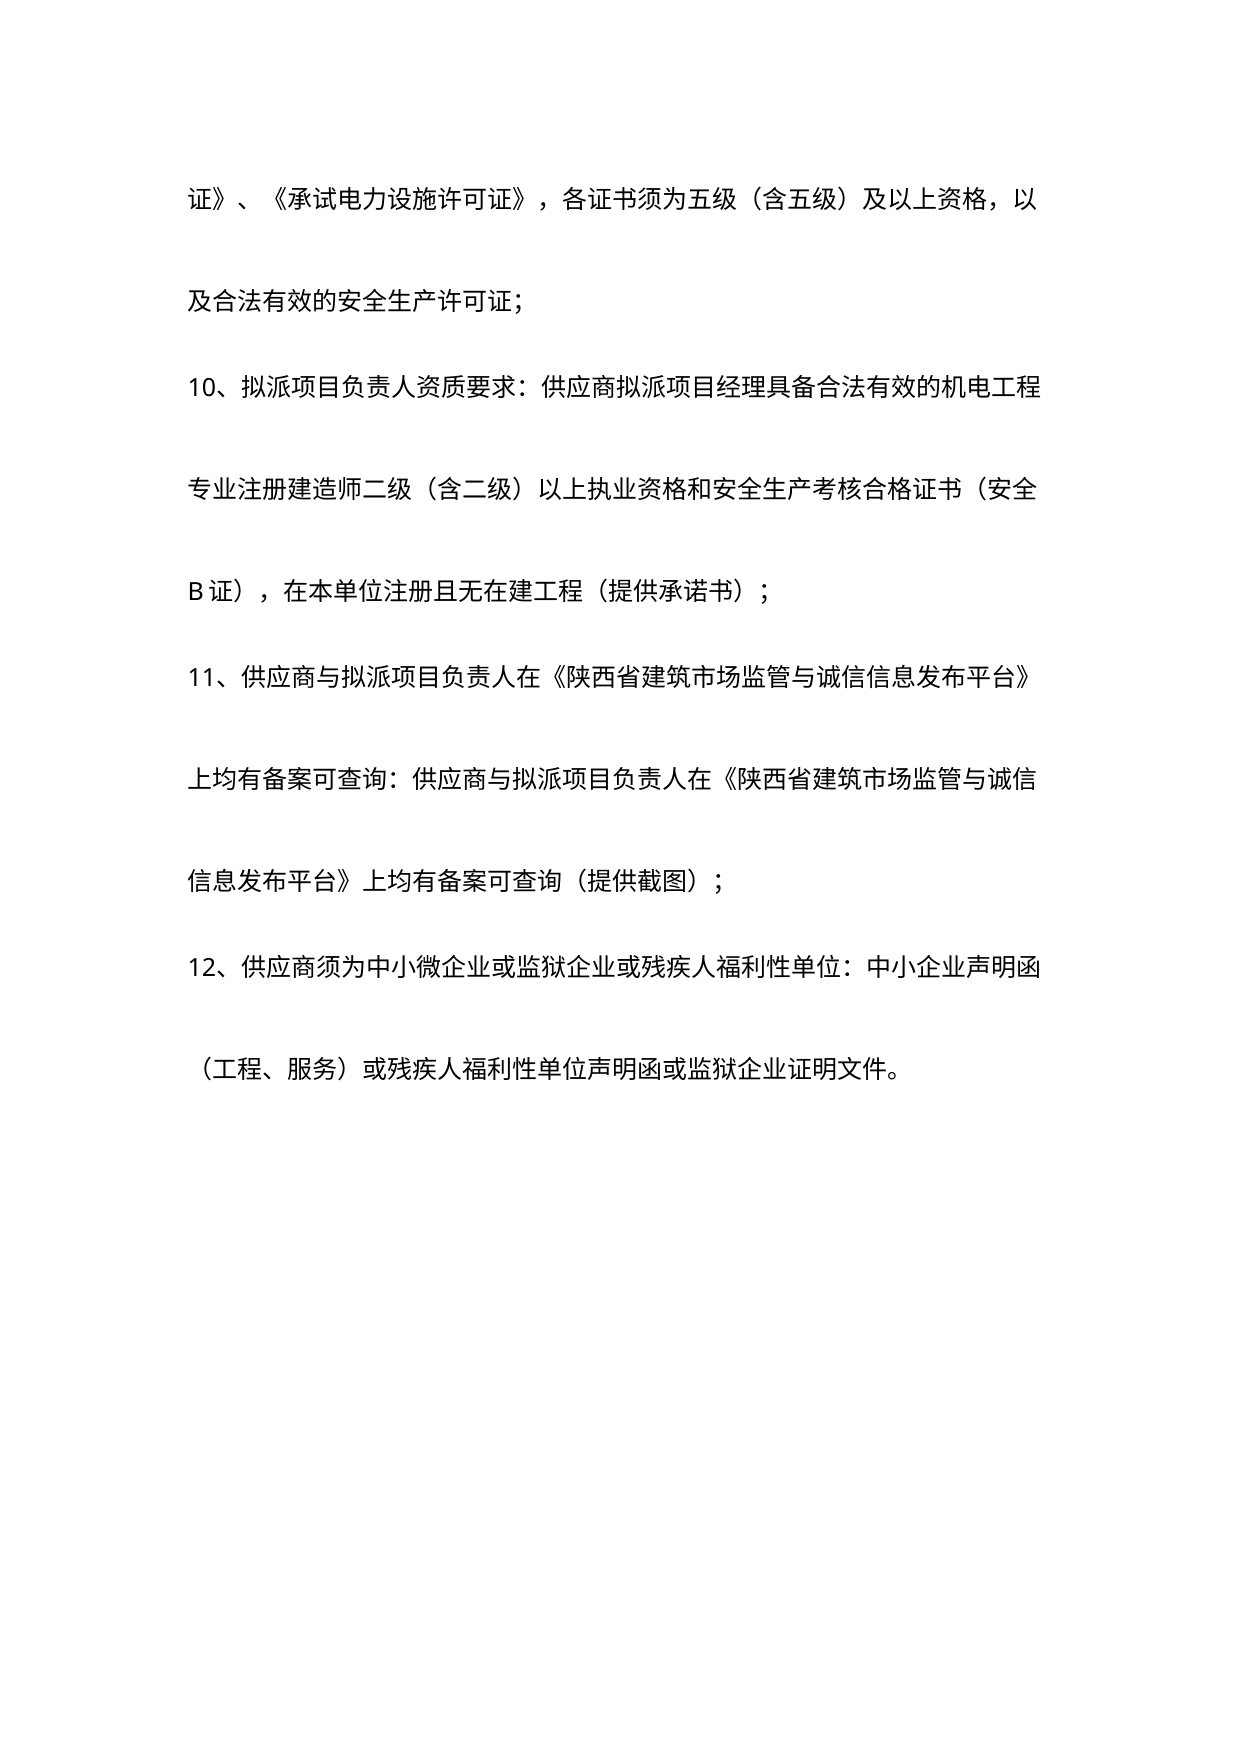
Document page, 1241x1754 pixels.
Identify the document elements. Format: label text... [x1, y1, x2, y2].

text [187, 164, 1053, 334]
text 11、供应商与拟派项目负责人在《陕西省建筑市场监管与诚信信息发布平台》上均有备案可查询：供应商与拟派项目负责人在《陕西省建筑市场监管与诚信信息发布平台》上均有备案可查询（提供截图）； [187, 642, 1053, 913]
text 10、拟派项目负责人资质要求：供应商拟派项目经理具备合法有效的机电工程专业注册建造师二级（含二级）以上执业资格和安全生产考核合格证书（安全B证），在本单位注册且无在建工程（提供承诺书）； [187, 352, 1053, 623]
text 12、供应商须为中小微企业或监狱企业或残疾人福利性单位：中小企业声明函（工程、服务）或残疾人福利性单位声明函或监狱企业证明文件。 [187, 931, 1053, 1101]
